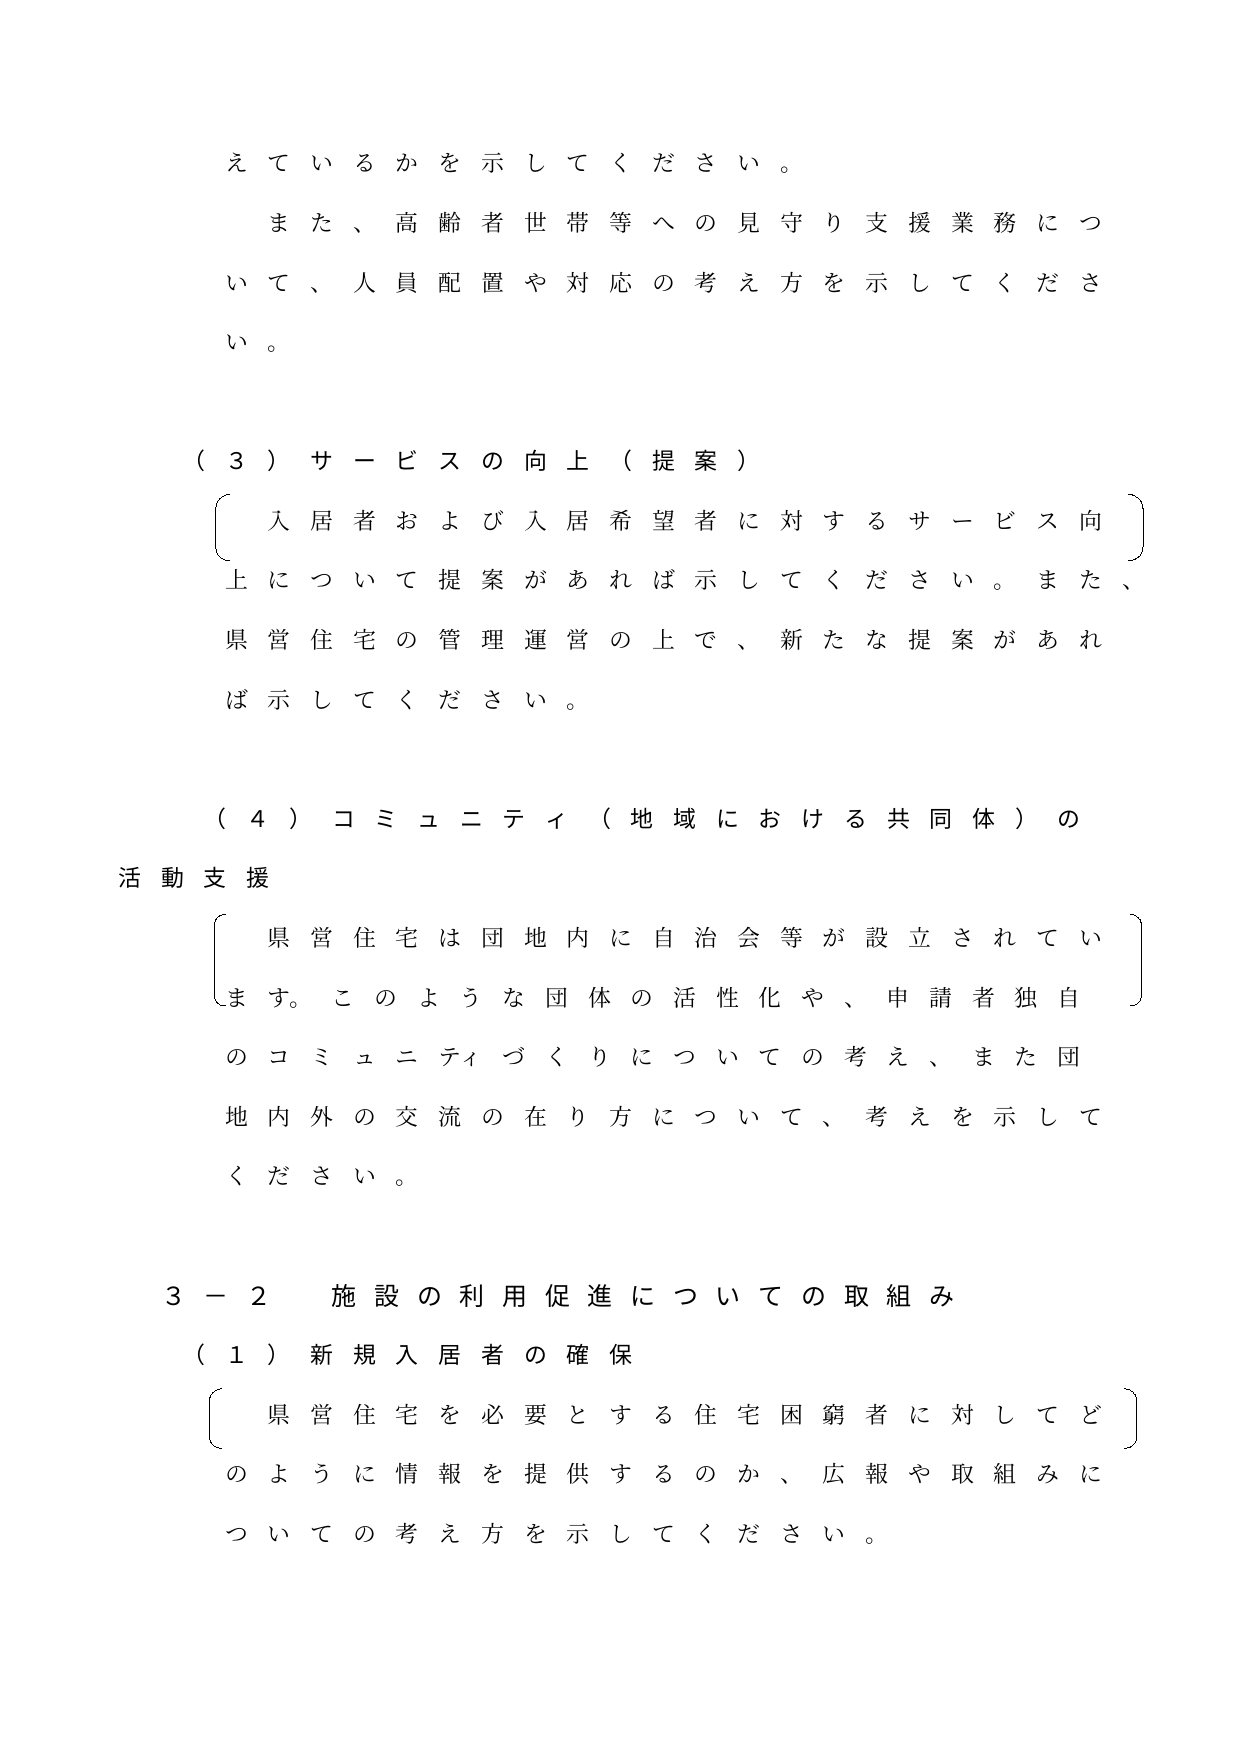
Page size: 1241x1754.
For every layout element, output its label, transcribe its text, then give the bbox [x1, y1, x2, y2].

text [225, 132, 1122, 192]
text （４）コミュニティ（地域における共同体）の活動支援 [118, 788, 1122, 907]
text ３－２ 施設の利用促進についての取組み [118, 1264, 1122, 1324]
text 入居者および入居希望者に対するサービス向上について提案があれば示してください。また、県営住宅の管理運営の上で、新たな提案があれば示してください。 [225, 490, 1122, 728]
text 県営住宅は団地内に自治会等が設立されています。このような団体の活性化や、申請者独自のコミュニティづくりについての考え、また団地内外の交流の在り方について、考えを示してください。 [225, 907, 1122, 1205]
text （３）サービスの向上（提案） [118, 430, 1122, 490]
text （１）新規入居者の確保 [118, 1324, 1122, 1383]
text また、高齢者世帯等への見守り支援業務について、人員配置や対応の考え方を示してください。 [225, 192, 1122, 371]
text 県営住宅を必要とする住宅困窮者に対してどのように情報を提供するのか、広報や取組みについての考え方を示してください。 [225, 1383, 1122, 1562]
